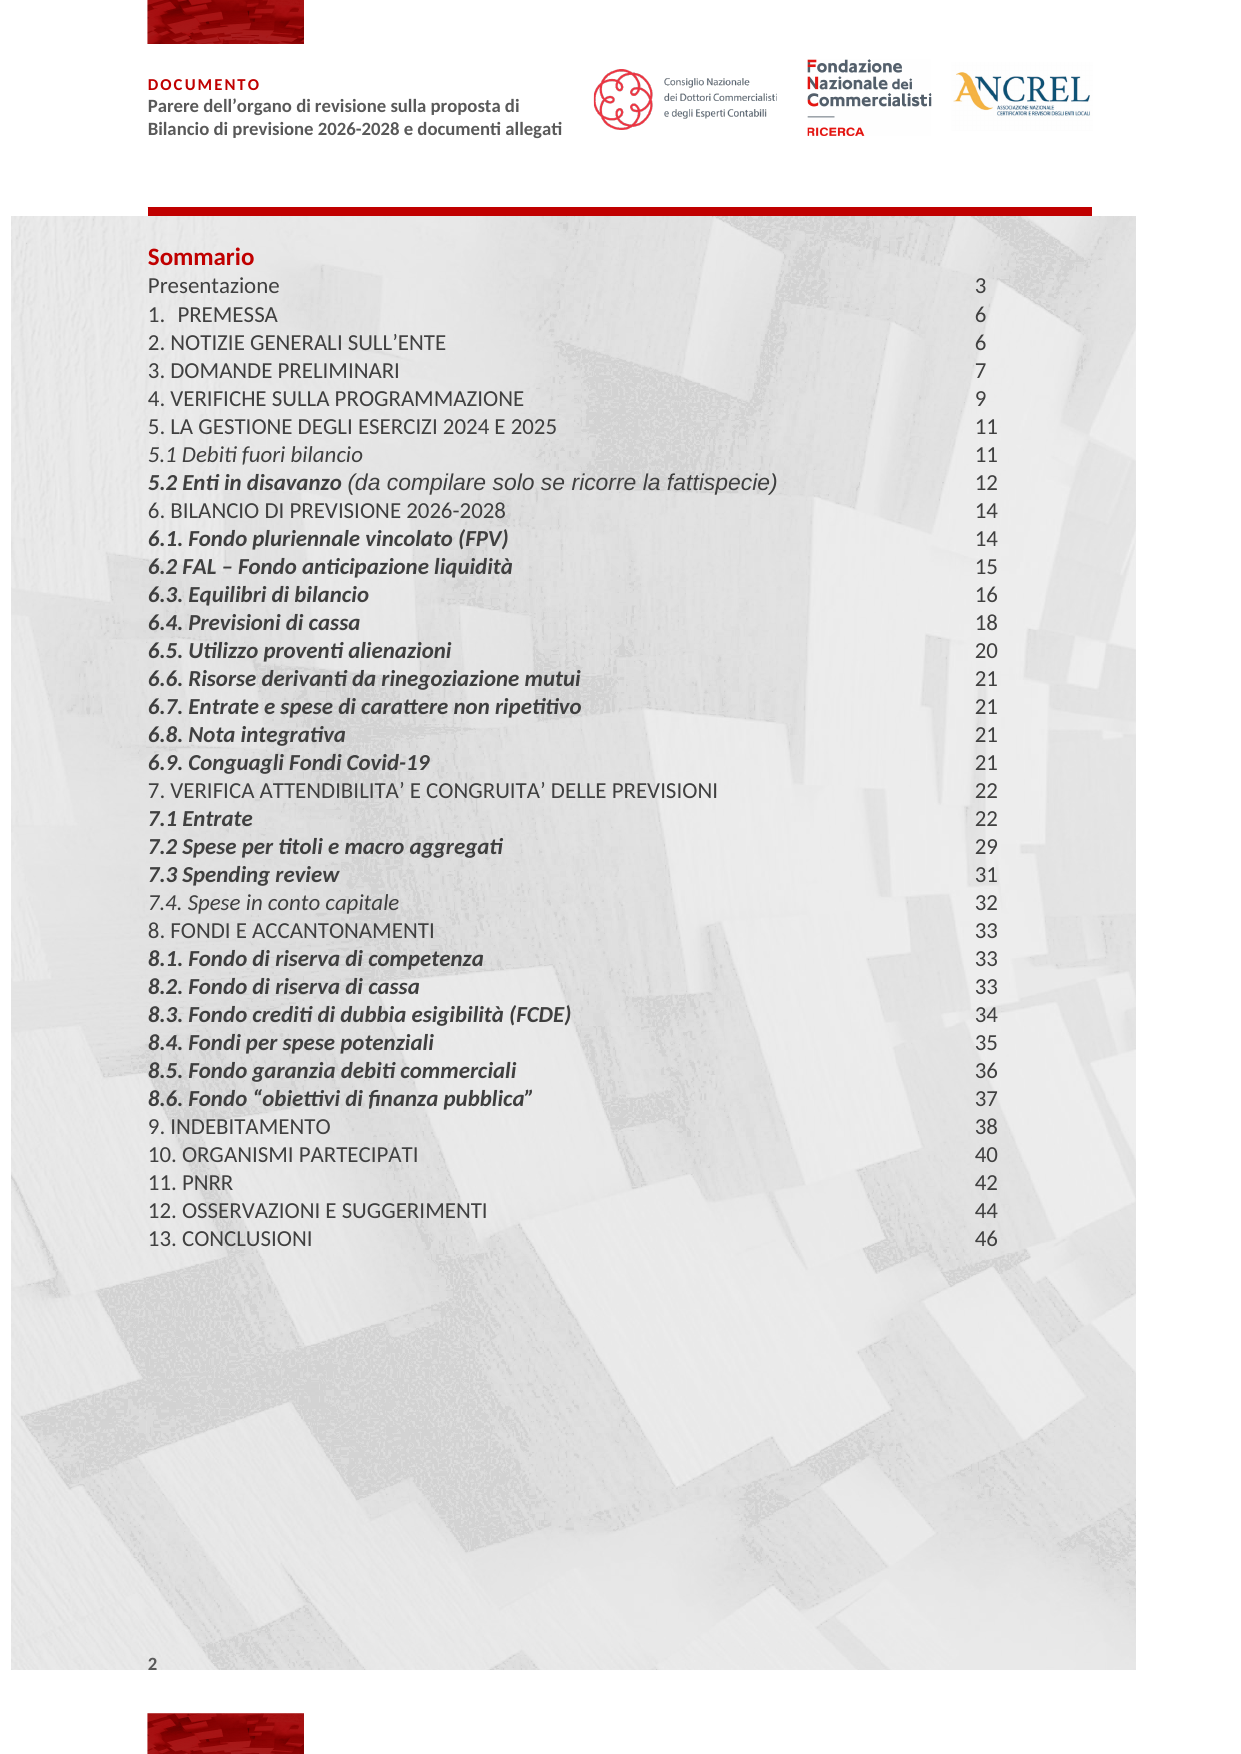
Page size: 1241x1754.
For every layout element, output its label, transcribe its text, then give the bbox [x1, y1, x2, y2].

text 6.6. Risorse derivanti da rinegoziazione mutui 21 [148, 664, 1092, 692]
text Sommario [148, 216, 1092, 272]
text 7.4. Spese in conto capitale 32 [148, 888, 1092, 916]
text 6.8. Nota integrativa 21 [148, 720, 1092, 748]
text 7.3 Spending review 31 [148, 860, 1092, 888]
text 8.1. Fondo di riserva di competenza 33 [148, 944, 1092, 972]
text 4. VERIFICHE SULLA PROGRAMMAZIONE 9 [148, 384, 1092, 412]
text 12. OSSERVAZIONI E SUGGERIMENTI 44 [148, 1196, 1092, 1224]
text 1. PREMESSA 6 [148, 300, 1092, 328]
text 3. DOMANDE PRELIMINARI 7 [148, 356, 1092, 384]
picture [807, 59, 932, 136]
text 5.1 Debiti fuori bilancio 11 [148, 440, 1092, 468]
text 6.2 FAL – Fondo anticipazione liquidità 15 [148, 552, 1092, 580]
text 6.5. Utilizzo proventi alienazioni 20 [148, 636, 1092, 664]
picture [148, 1714, 304, 1754]
picture [593, 69, 777, 130]
text 8.2. Fondo di riserva di cassa 33 [148, 972, 1092, 1000]
text 6.3. Equilibri di bilancio 16 [148, 580, 1092, 608]
text 2. NOTIZIE GENERALI SULL’ENTE 6 [148, 328, 1092, 356]
text 6.9. Conguagli Fondi Covid-19 21 [148, 748, 1092, 776]
text 5. LA GESTIONE DEGLI ESERCIZI 2024 E 2025 11 [148, 412, 1092, 440]
text 8.5. Fondo garanzia debiti commerciali 36 [148, 1056, 1092, 1084]
text 5.2 Enti in disavanzo (da compilare solo se ricorre la fattispecie) 12 [148, 468, 1092, 496]
text 6.1. Fondo pluriennale vincolato (FPV) 14 [148, 524, 1092, 552]
text 6.7. Entrate e spese di carattere non ripetitivo 21 [148, 692, 1092, 720]
text 7.1 Entrate 22 [148, 804, 1092, 832]
text 8. FONDI E ACCANTONAMENTI 33 [148, 916, 1092, 944]
text 8.3. Fondo crediti di dubbia esigibilità (FCDE) 34 [148, 1000, 1092, 1028]
text 11. PNRR 42 [148, 1168, 1092, 1196]
text 6.4. Previsioni di cassa 18 [148, 608, 1092, 636]
text 8.4. Fondi per spese potenziali 35 [148, 1028, 1092, 1056]
text 10. ORGANISMI PARTECIPATI 40 [148, 1140, 1092, 1168]
text 7. VERIFICA ATTENDIBILITA’ E CONGRUITA’ DELLE PREVISIONI 22 [148, 776, 1092, 804]
picture [951, 62, 1094, 131]
text Presentazione 3 [148, 272, 1092, 300]
picture [148, 0, 304, 44]
text 9. INDEBITAMENTO 38 [148, 1112, 1092, 1140]
text 8.6. Fondo “obiettivi di finanza pubblica” 37 [148, 1084, 1092, 1112]
text 13. CONCLUSIONI 46 [148, 1224, 1092, 1252]
text 7.2 Spese per titoli e macro aggregati 29 [148, 832, 1092, 860]
text 6. BILANCIO DI PREVISIONE 2026-2028 14 [148, 496, 1092, 524]
